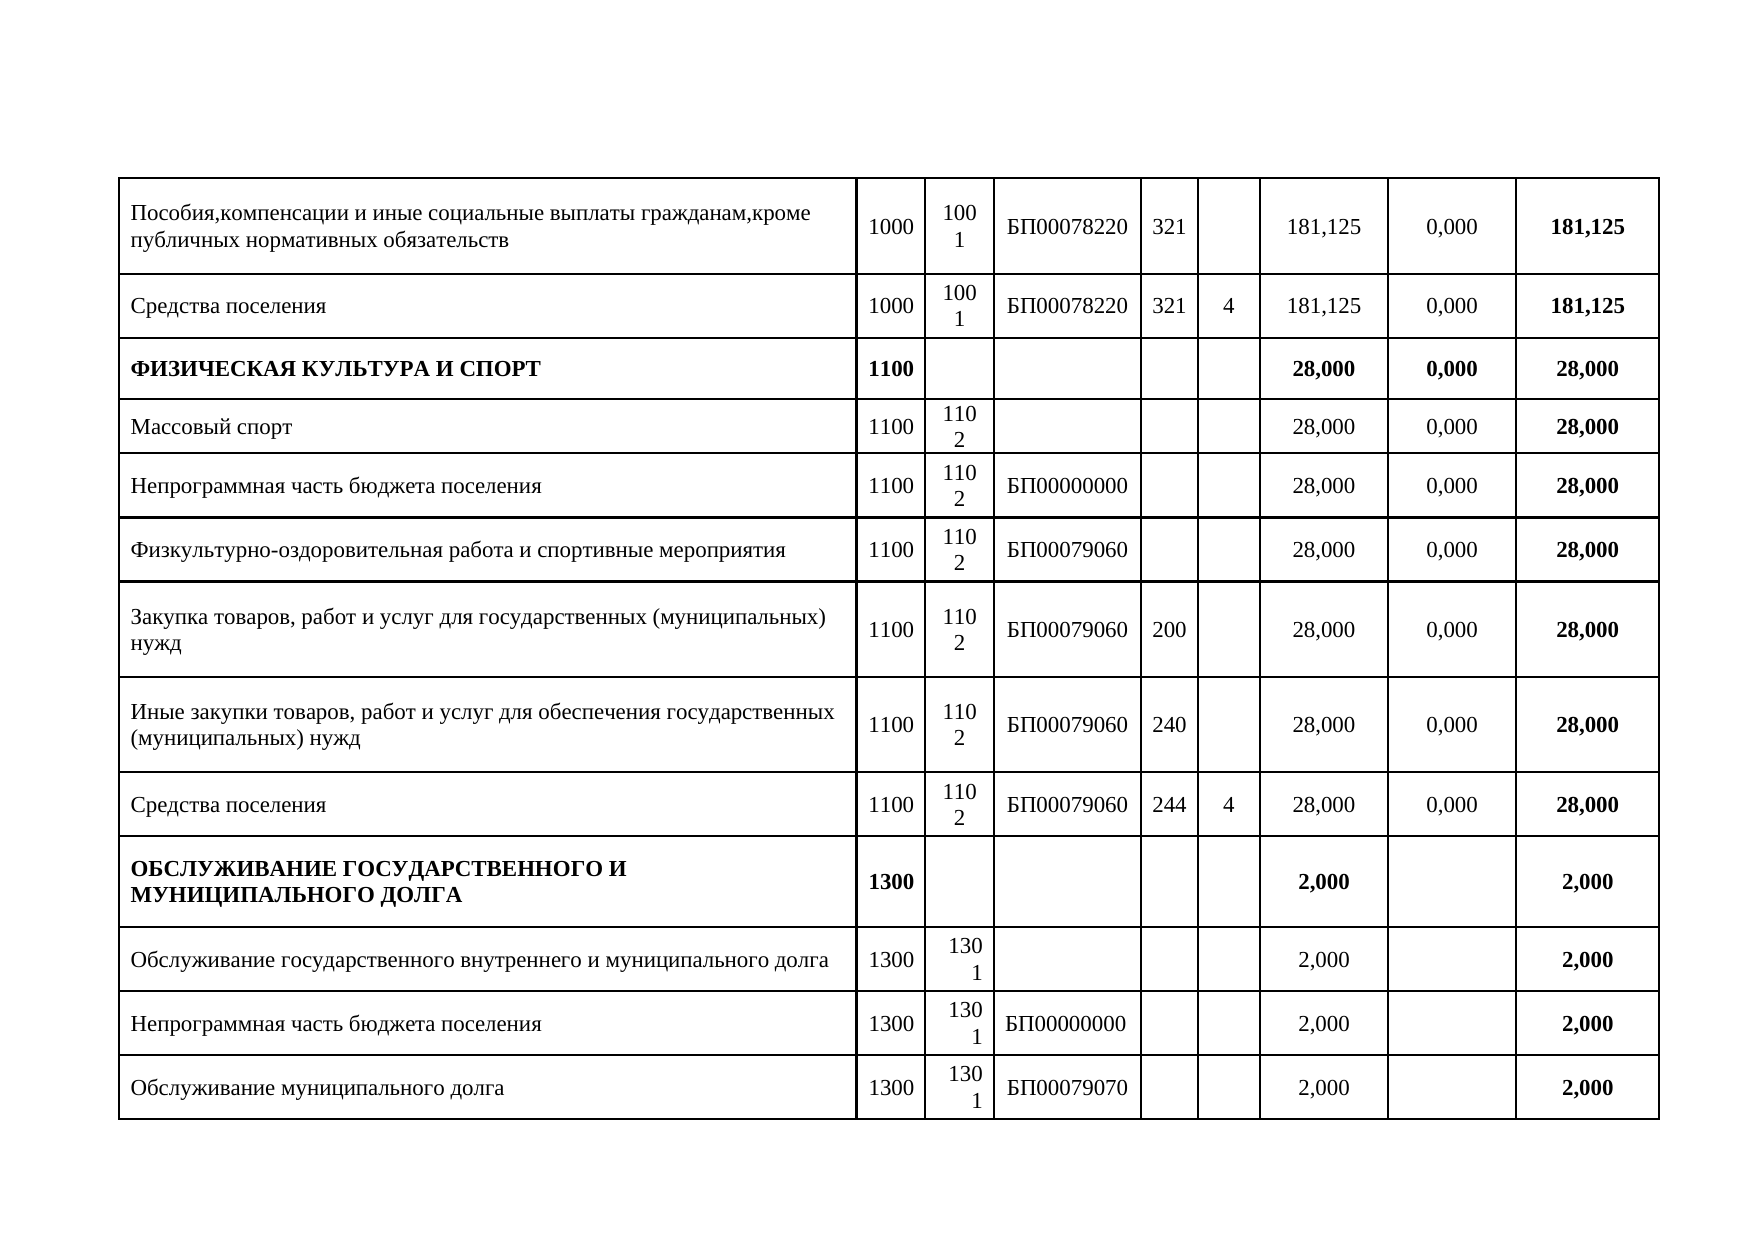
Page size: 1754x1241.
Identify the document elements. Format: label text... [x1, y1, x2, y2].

table_cell 0,000 [1389, 583, 1515, 676]
table_cell 2,000 [1261, 1056, 1387, 1118]
table_cell [1389, 992, 1515, 1054]
table_cell 2,000 [1517, 1056, 1658, 1118]
table_cell 28,000 [1517, 678, 1658, 771]
table_cell 1300 [858, 992, 924, 1054]
table_cell [1389, 837, 1515, 926]
table_cell 1100 [858, 519, 924, 580]
table_cell [1142, 519, 1197, 580]
table_cell [1199, 519, 1259, 580]
table_cell Физкультурно-оздоровительная работа и спортивные мероприятия [120, 519, 855, 580]
table_cell Пособия,компенсации и иные социальные выплаты гражданам,кроме публичных нормативных обязательств [120, 179, 855, 272]
table_cell 2,000 [1261, 837, 1387, 926]
table_cell 1100 [858, 678, 924, 771]
table_cell 2,000 [1517, 992, 1658, 1054]
table_cell 1301 [926, 992, 993, 1054]
table_cell [1142, 454, 1197, 516]
table_cell [1142, 339, 1197, 397]
table_cell 181,125 [1517, 275, 1658, 337]
table_cell 1102 [926, 454, 993, 516]
table_cell БП00079060 [995, 678, 1140, 771]
table_cell 28,000 [1261, 339, 1387, 397]
table_cell Обслуживание государственного внутреннего и муниципального долга [120, 928, 855, 990]
table_cell [926, 339, 993, 397]
table_cell 28,000 [1517, 583, 1658, 676]
table_cell 181,125 [1261, 275, 1387, 337]
table_cell 2,000 [1517, 928, 1658, 990]
table_cell БП00000000 [995, 454, 1140, 516]
table_cell 1100 [858, 583, 924, 676]
table_cell [1389, 928, 1515, 990]
table_cell 181,125 [1261, 179, 1387, 272]
table_cell 0,000 [1389, 519, 1515, 580]
table_cell 1000 [858, 275, 924, 337]
table_cell [1199, 583, 1259, 676]
table_cell 2,000 [1517, 837, 1658, 926]
table_cell 321 [1142, 179, 1197, 272]
table_cell 0,000 [1389, 678, 1515, 771]
table_cell 0,000 [1389, 400, 1515, 452]
table_cell 1102 [926, 583, 993, 676]
table_cell БП00079070 [995, 1056, 1140, 1118]
table_cell 1001 [926, 275, 993, 337]
table_cell Непрограммная часть бюджета поселения [120, 454, 855, 516]
table_cell 1100 [858, 773, 924, 835]
table_cell 1102 [926, 400, 993, 452]
table_cell 28,000 [1261, 678, 1387, 771]
table_cell 1300 [858, 928, 924, 990]
table_cell БП00079060 [995, 773, 1140, 835]
table_cell ФИЗИЧЕСКАЯ КУЛЬТУРА И СПОРТ [120, 339, 855, 397]
table_cell [1142, 400, 1197, 452]
table_cell 1100 [858, 454, 924, 516]
table_cell 28,000 [1517, 773, 1658, 835]
table_cell [1142, 837, 1197, 926]
table_cell Закупка товаров, работ и услуг для государственных (муниципальных) нужд [120, 583, 855, 676]
table_cell Средства поселения [120, 275, 855, 337]
table_cell БП00000000 [995, 992, 1140, 1054]
table_cell 0,000 [1389, 454, 1515, 516]
table_cell 1000 [858, 179, 924, 272]
table_cell 28,000 [1261, 773, 1387, 835]
table_cell БП00078220 [995, 275, 1140, 337]
table_cell 28,000 [1517, 519, 1658, 580]
table_cell 0,000 [1389, 275, 1515, 337]
table_cell БП00079060 [995, 519, 1140, 580]
table_cell 1300 [858, 1056, 924, 1118]
table_cell 2,000 [1261, 992, 1387, 1054]
table_cell 321 [1142, 275, 1197, 337]
table_cell [1199, 992, 1259, 1054]
table_cell 28,000 [1261, 519, 1387, 580]
table_cell 1300 [858, 837, 924, 926]
table_cell 1301 [926, 928, 993, 990]
table_cell 0,000 [1389, 773, 1515, 835]
table_cell 4 [1199, 275, 1259, 337]
table_cell 0,000 [1389, 339, 1515, 397]
table_cell Массовый спорт [120, 400, 855, 452]
table_cell [926, 837, 993, 926]
table_cell [1142, 928, 1197, 990]
table_cell [1199, 1056, 1259, 1118]
table_cell 1100 [858, 400, 924, 452]
table_cell [1142, 1056, 1197, 1118]
table_cell [995, 339, 1140, 397]
table_cell 0,000 [1389, 179, 1515, 272]
table_cell 2,000 [1261, 928, 1387, 990]
table_cell Иные закупки товаров, работ и услуг для обеспечения государственных (муниципальных) нужд [120, 678, 855, 771]
table_cell [995, 400, 1140, 452]
table_cell Обслуживание муниципального долга [120, 1056, 855, 1118]
table_cell 200 [1142, 583, 1197, 676]
table_cell 28,000 [1517, 339, 1658, 397]
table_cell ОБСЛУЖИВАНИЕ ГОСУДАРСТВЕННОГО И МУНИЦИПАЛЬНОГО ДОЛГА [120, 837, 855, 926]
table_cell 240 [1142, 678, 1197, 771]
table_cell 181,125 [1517, 179, 1658, 272]
table_cell 1102 [926, 519, 993, 580]
table_cell 244 [1142, 773, 1197, 835]
table_cell БП00079060 [995, 583, 1140, 676]
table_cell Средства поселения [120, 773, 855, 835]
table_cell 1102 [926, 773, 993, 835]
table_cell Непрограммная часть бюджета поселения [120, 992, 855, 1054]
table_cell 4 [1199, 773, 1259, 835]
table_cell [1142, 992, 1197, 1054]
table_cell [1199, 678, 1259, 771]
table_cell [1199, 928, 1259, 990]
table_cell [1199, 400, 1259, 452]
table_cell [1199, 837, 1259, 926]
table_cell 1100 [858, 339, 924, 397]
table_cell [1199, 179, 1259, 272]
table_cell [995, 837, 1140, 926]
table_cell 28,000 [1261, 400, 1387, 452]
table_cell 28,000 [1517, 454, 1658, 516]
table_cell 28,000 [1261, 583, 1387, 676]
table_cell [1199, 339, 1259, 397]
table_cell [1199, 454, 1259, 516]
table_cell 28,000 [1261, 454, 1387, 516]
table_cell 1301 [926, 1056, 993, 1118]
table_cell 1001 [926, 179, 993, 272]
table_cell 1102 [926, 678, 993, 771]
table_cell БП00078220 [995, 179, 1140, 272]
table_cell [995, 928, 1140, 990]
table_cell [1389, 1056, 1515, 1118]
table_cell 28,000 [1517, 400, 1658, 452]
